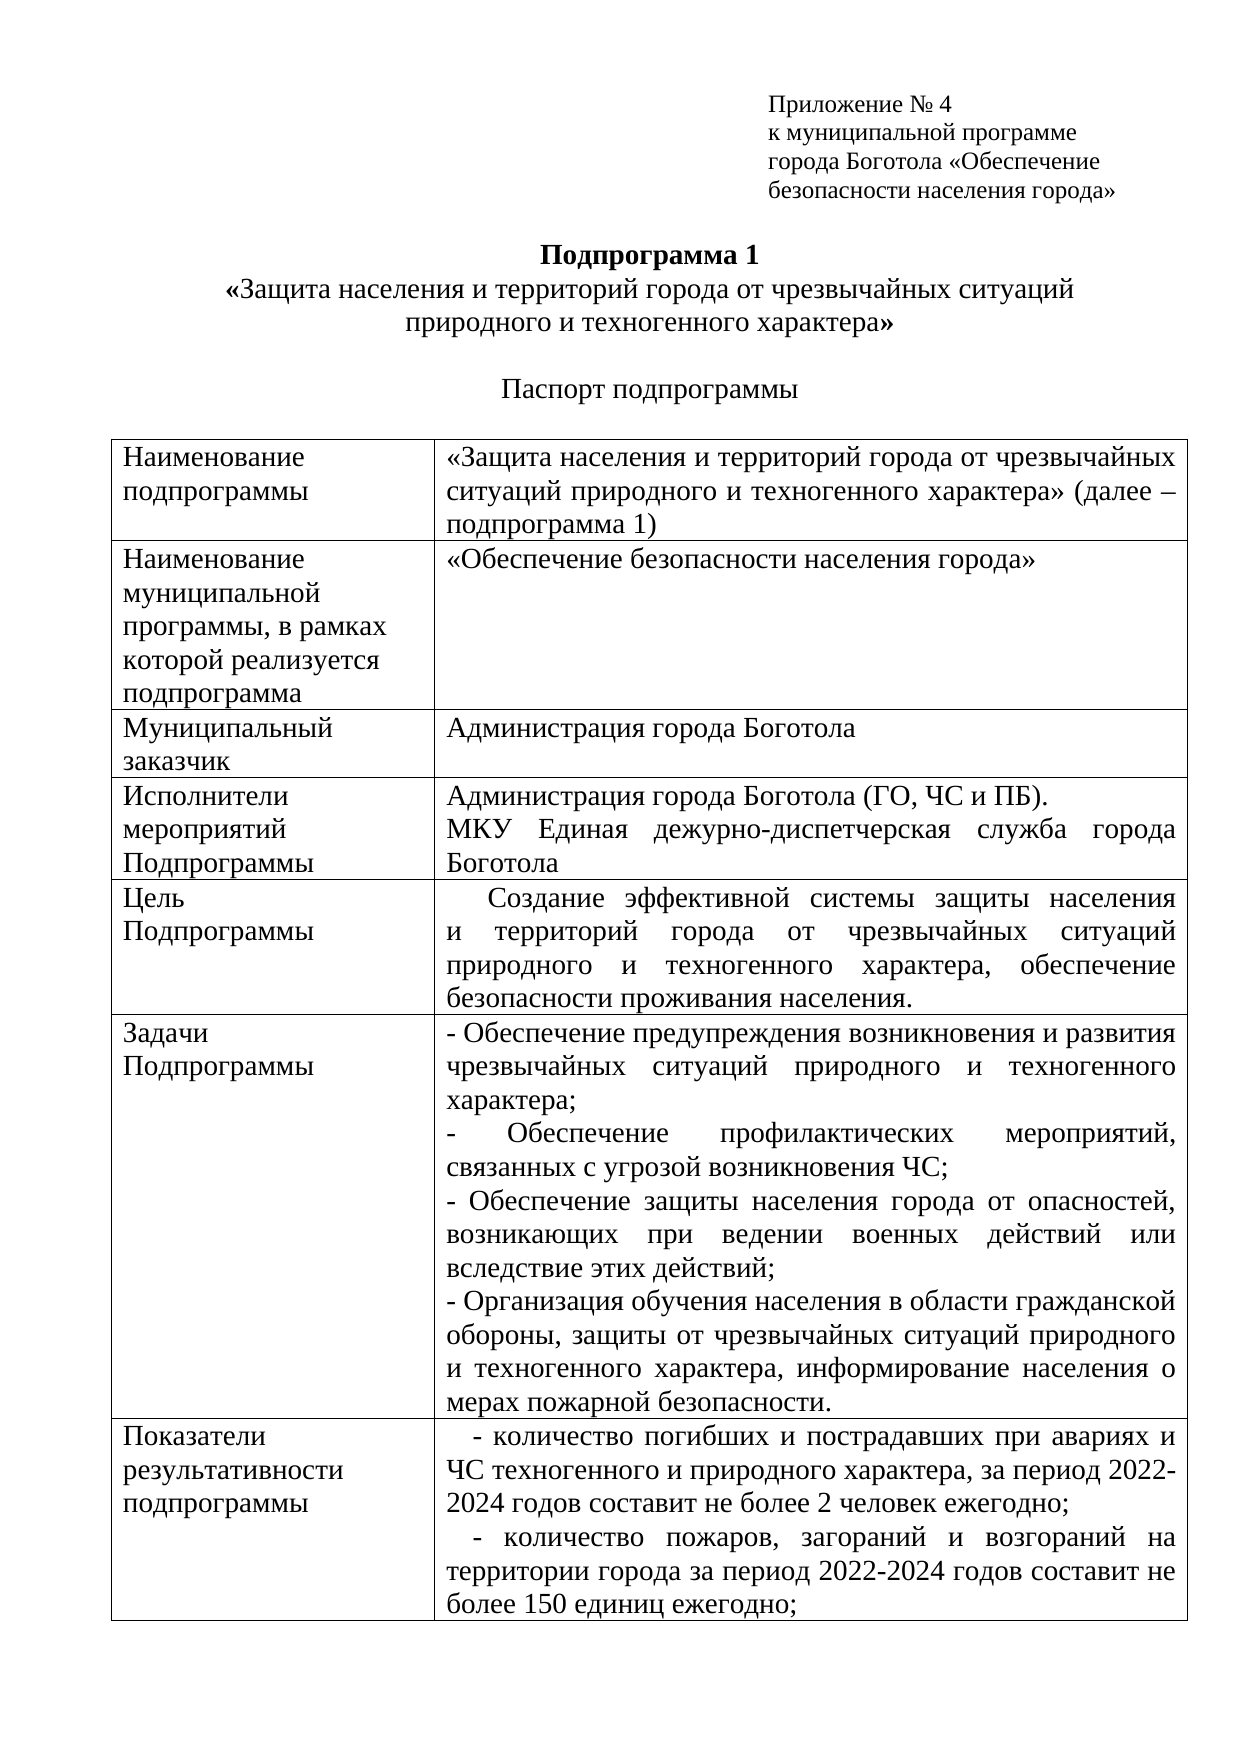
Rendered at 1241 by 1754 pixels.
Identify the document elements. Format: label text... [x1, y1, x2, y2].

text Приложение № 4 [177, 89, 1122, 117]
table_header Наименование подпрограммы [112, 440, 434, 540]
table_cell - Обеспечение предупреждения возникновения и развития чрезвычайных ситуаций природного и техногенного характера; - Обеспечение профилактических мероприятий, связанных с угрозой возникновения ЧС; - Обеспечение защиты населения города от опасностей, возникающих при ведении военных действий или вследствие этих действий; - Организация обучения населения в области гражданской обороны, защиты от чрезвычайных ситуаций природного и техногенного характера, информирование населения о мерах пожарной безопасности. [435, 1015, 1187, 1417]
text безопасности населения города» [177, 175, 1122, 204]
text к муниципальной программе [177, 117, 1122, 146]
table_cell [435, 1419, 1187, 1620]
table_header «Защита населения и территорий города от чрезвычайных ситуаций природного и техногенного характера» (далее – подпрограмма 1) [435, 440, 1187, 540]
table_cell Цель Подпрограммы [112, 880, 434, 1014]
text города Боготола «Обеспечение [177, 146, 1122, 175]
table_cell Исполнители мероприятий Подпрограммы [112, 778, 434, 879]
table_cell Администрация города Боготола [435, 710, 1187, 777]
text Паспорт подпрограммы [177, 371, 1122, 405]
table_cell Создание эффективной системы защиты населения и территорий города от чрезвычайных ситуаций природного и техногенного характера, обеспечение безопасности проживания населения. [435, 880, 1187, 1014]
table_cell Задачи Подпрограммы [112, 1015, 434, 1417]
table_cell «Обеспечение безопасности населения города» [435, 541, 1187, 709]
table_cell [112, 1419, 434, 1620]
text Подпрограмма 1 [177, 237, 1122, 271]
table_cell Муниципальный заказчик [112, 710, 434, 777]
table_cell Наименование муниципальной программы, в рамках которой реализуется подпрограмма [112, 541, 434, 709]
text «Защита населения и территорий города от чрезвычайных ситуаций природного и техногенного характера» [177, 271, 1122, 338]
table_cell Администрация города Боготола (ГО, ЧС и ПБ). МКУ Единая дежурно-диспетчерская служба города Боготола [435, 778, 1187, 879]
